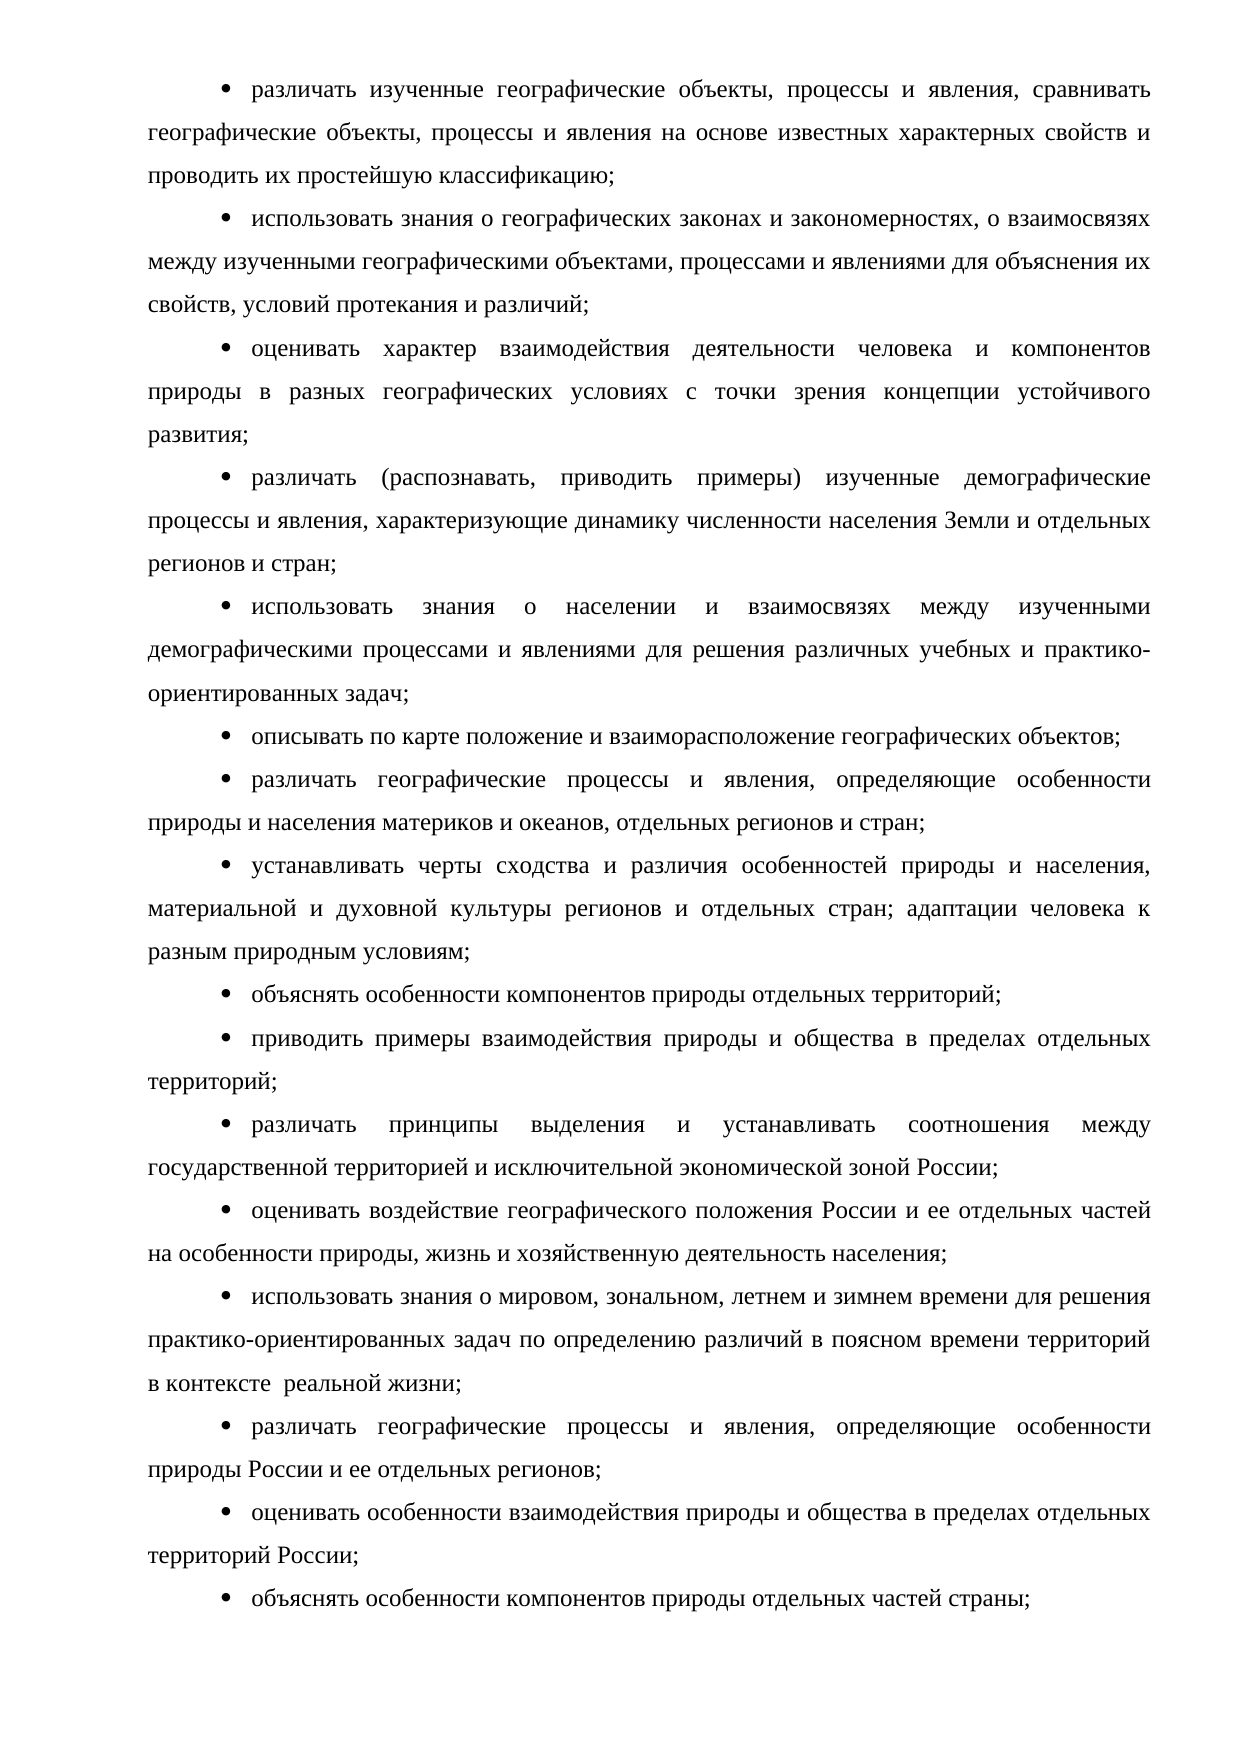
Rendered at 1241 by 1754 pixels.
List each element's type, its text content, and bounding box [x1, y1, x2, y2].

list использовать знания о географических законах и закономерностях, о взаимосвязях между изученными географическими объектами, процессами и явлениями для объяснения их свойств, условий протекания и различий; [148, 203, 1152, 318]
list оценивать воздействие географического положения России и ее отдельных частей на особенности природы, жизнь и хозяйственную деятельность населения; [148, 1195, 1152, 1267]
list объяснять особенности компонентов природы отдельных территорий; [148, 979, 1152, 1008]
list различать географические процессы и явления, определяющие особенности природы России и ее отдельных регионов; [148, 1411, 1152, 1483]
list оценивать особенности взаимодействия природы и общества в пределах отдельных территорий России; [148, 1497, 1152, 1569]
list использовать знания о мировом, зональном, летнем и зимнем времени для решения практико-ориентированных задач по определению различий в поясном времени территорий в контексте реальной жизни; [148, 1281, 1152, 1396]
list объяснять особенности компонентов природы отдельных частей страны; [148, 1583, 1152, 1612]
list использовать знания о населении и взаимосвязях между изученными демографическими процессами и явлениями для решения различных учебных и практико-ориентированных задач; [148, 591, 1152, 706]
list различать географические процессы и явления, определяющие особенности природы и населения материков и океанов, отдельных регионов и стран; [148, 764, 1152, 836]
list приводить примеры взаимодействия природы и общества в пределах отдельных территорий; [148, 1023, 1152, 1094]
list описывать по карте положение и взаиморасположение географических объектов; [148, 721, 1152, 749]
list оценивать характер взаимодействия деятельности человека и компонентов природы в разных географических условиях с точки зрения концепции устойчивого развития; [148, 333, 1152, 448]
list различать (распознавать, приводить примеры) изученные демографические процессы и явления, характеризующие динамику численности населения Земли и отдельных регионов и стран; [148, 462, 1152, 577]
list различать изученные географические объекты, процессы и явления, сравнивать географические объекты, процессы и явления на основе известных характерных свойств и проводить их простейшую классификацию; [148, 74, 1152, 189]
list устанавливать черты сходства и различия особенностей природы и населения, материальной и духовной культуры регионов и отдельных стран; адаптации человека к разным природным условиям; [148, 850, 1152, 965]
list различать принципы выделения и устанавливать соотношения между государственной территорией и исключительной экономической зоной России; [148, 1109, 1152, 1181]
